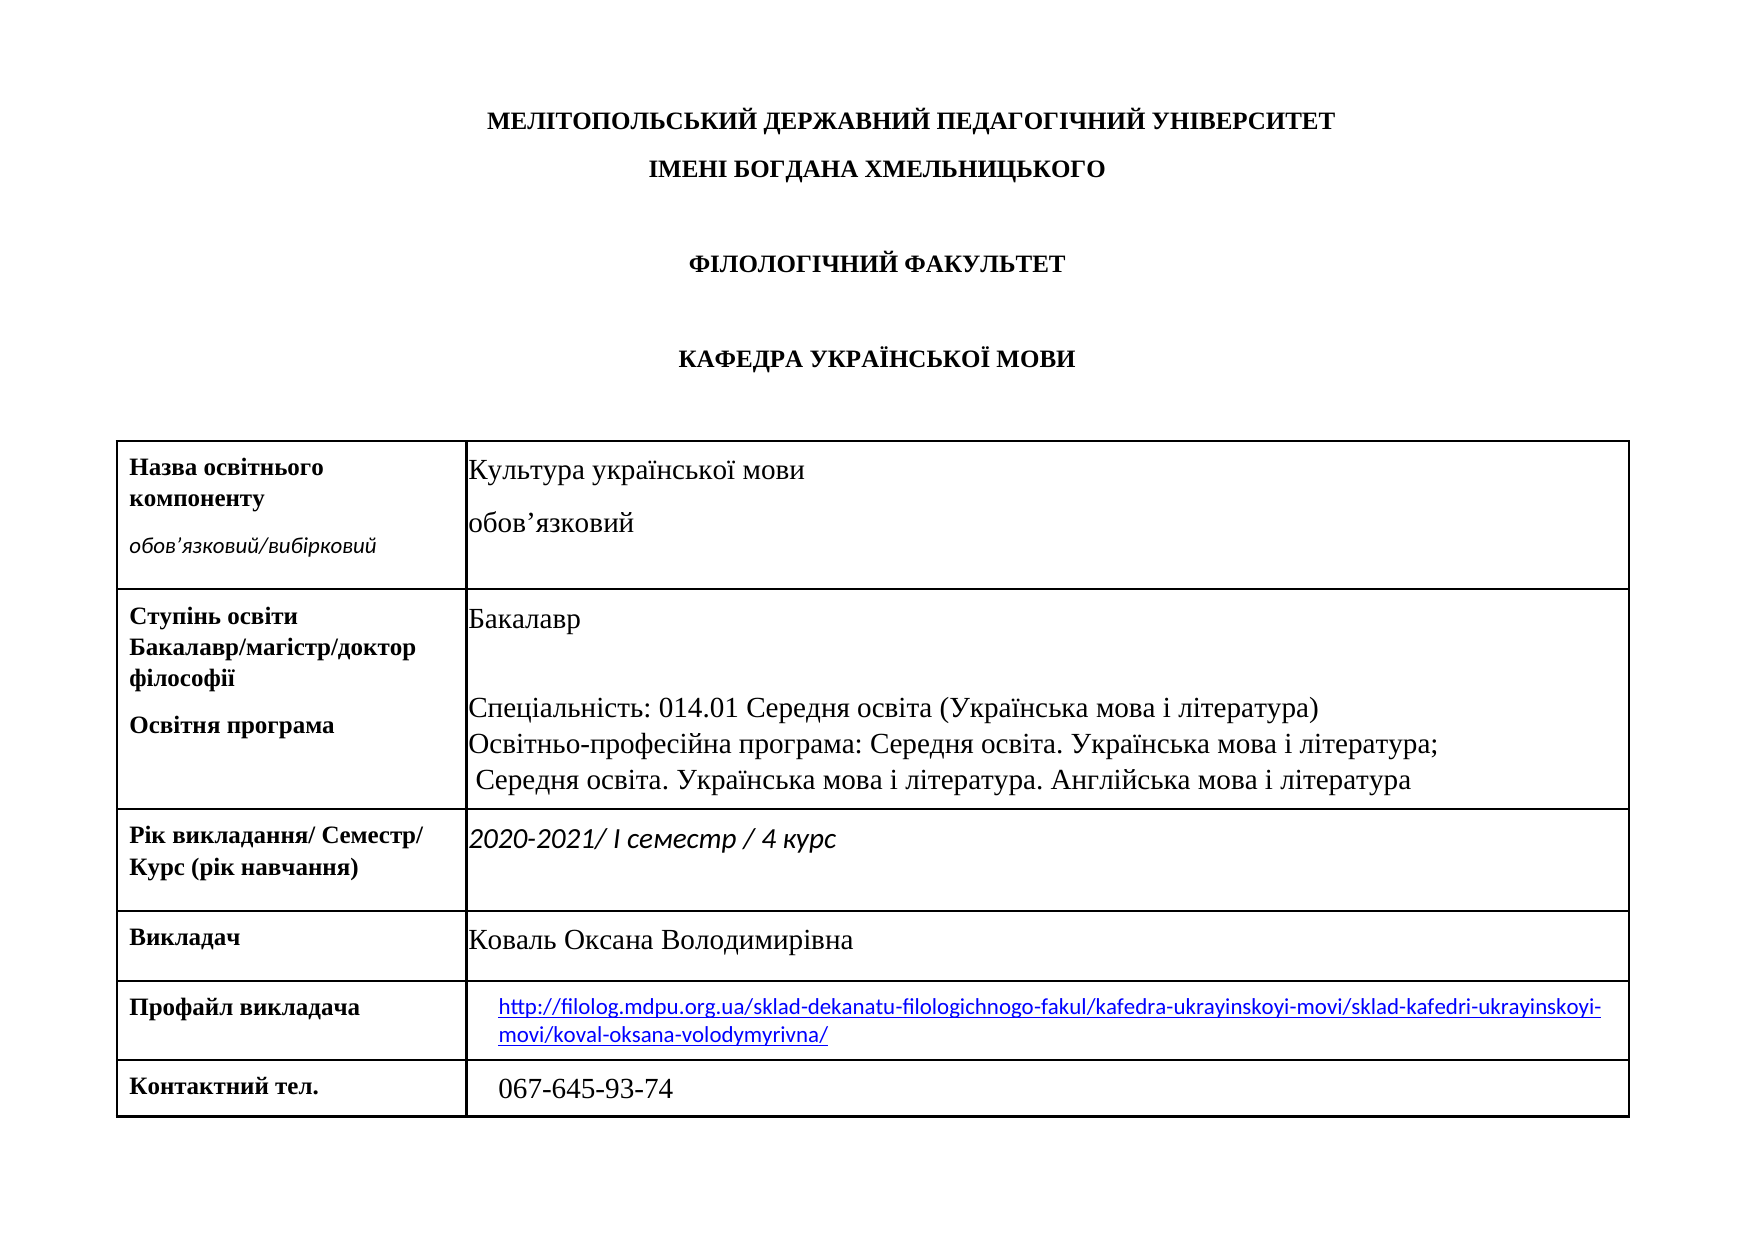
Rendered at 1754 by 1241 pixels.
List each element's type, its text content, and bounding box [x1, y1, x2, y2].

table_cell Профайл викладача [118, 982, 465, 1059]
table_cell Коваль Оксана Володимирівна [468, 912, 1628, 980]
table_cell Контактний тел. [118, 1061, 465, 1115]
text ФІЛОЛОГІЧНИЙ факультет [118, 249, 1636, 278]
table_cell Рік викладання/ Семестр/ Курс (рік навчання) [118, 810, 465, 909]
table_header Культура української мови обов’язковий [468, 442, 1628, 588]
table_cell 067-645-93-74 [468, 1061, 1628, 1115]
table_cell Бакалавр Спеціальність: 014.01 Середня освіта (Українська мова і література) Освітньо-професійна програма: Середня освіта. Українська мова і література; Середня освіта. Українська мова і література. Англійська мова і література [468, 590, 1628, 808]
text Кафедра УКРАЇНСЬКОЇ МОВИ [118, 344, 1636, 373]
text імені Богдана Хмельницького [118, 154, 1636, 182]
table_cell 2020-2021/ І семестр / 4 курс [468, 810, 1628, 909]
text Мелітопольський державний педагогічний університет [413, 106, 1636, 135]
table_cell Викладач [118, 912, 465, 980]
table_header Назва освітнього компоненту обов’язковий/вибірковий [118, 442, 465, 588]
table_cell http://filolog.mdpu.org.ua/sklad-dekanatu-filologichnogo-fakul/kafedra-ukrayinskoyi-movi/sklad-kafedri-ukrayinskoyi-movi/koval-oksana-volodymyrivna/ [468, 982, 1628, 1059]
table_cell Ступінь освіти Бакалавр/магістр/доктор філософії Освітня програма [118, 590, 465, 808]
